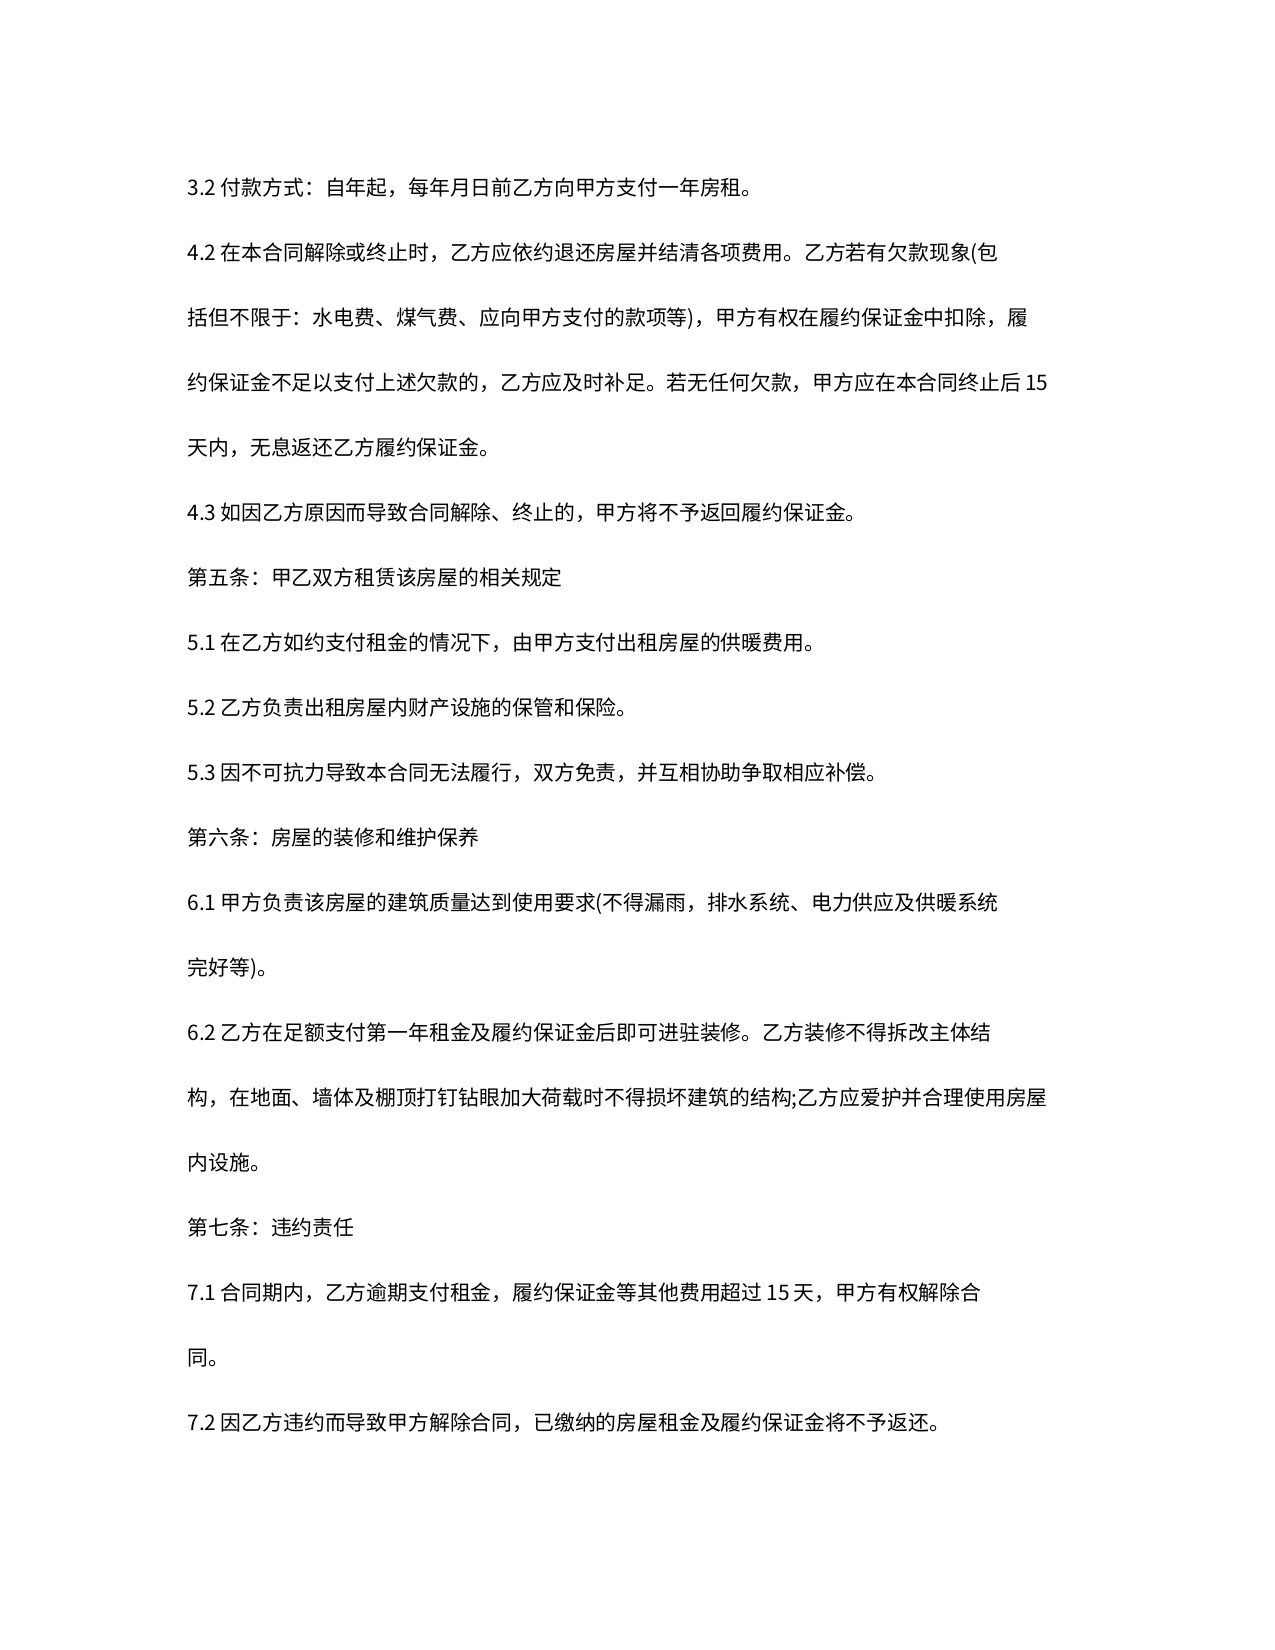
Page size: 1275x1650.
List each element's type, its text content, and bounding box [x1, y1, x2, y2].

text 3.2付款方式：自年起，每年月日前乙方向甲方支付一年房租。 [187, 159, 1087, 224]
text 同。 [187, 1329, 1087, 1394]
text 6.2乙方在足额支付第一年租金及履约保证金后即可进驻装修。乙方装修不得拆改主体结 [187, 1004, 1087, 1069]
text 第六条：房屋的装修和维护保养 [187, 809, 1087, 874]
text 约保证金不足以支付上述欠款的，乙方应及时补足。若无任何欠款，甲方应在本合同终止后15 [187, 354, 1087, 419]
text 7.2因乙方违约而导致甲方解除合同，已缴纳的房屋租金及履约保证金将不予返还。 [187, 1394, 1087, 1459]
text 括但不限于：水电费、煤气费、应向甲方支付的款项等)，甲方有权在履约保证金中扣除，履 [187, 289, 1087, 354]
text 内设施。 [187, 1134, 1087, 1199]
text 4.2在本合同解除或终止时，乙方应依约退还房屋并结清各项费用。乙方若有欠款现象(包 [187, 224, 1087, 289]
text 5.2乙方负责出租房屋内财产设施的保管和保险。 [187, 679, 1087, 744]
text 第五条：甲乙双方租赁该房屋的相关规定 [187, 549, 1087, 614]
text 天内，无息返还乙方履约保证金。 [187, 419, 1087, 484]
text 4.3如因乙方原因而导致合同解除、终止的，甲方将不予返回履约保证金。 [187, 484, 1087, 549]
text 5.1在乙方如约支付租金的情况下，由甲方支付出租房屋的供暖费用。 [187, 614, 1087, 679]
text 7.1合同期内，乙方逾期支付租金，履约保证金等其他费用超过15天，甲方有权解除合 [187, 1264, 1087, 1329]
text 完好等)。 [187, 939, 1087, 1004]
text 构，在地面、墙体及棚顶打钉钻眼加大荷载时不得损坏建筑的结构;乙方应爱护并合理使用房屋 [187, 1069, 1087, 1134]
text 6.1甲方负责该房屋的建筑质量达到使用要求(不得漏雨，排水系统、电力供应及供暖系统 [187, 874, 1087, 939]
text 5.3因不可抗力导致本合同无法履行，双方免责，并互相协助争取相应补偿。 [187, 744, 1087, 809]
text 第七条：违约责任 [187, 1199, 1087, 1264]
